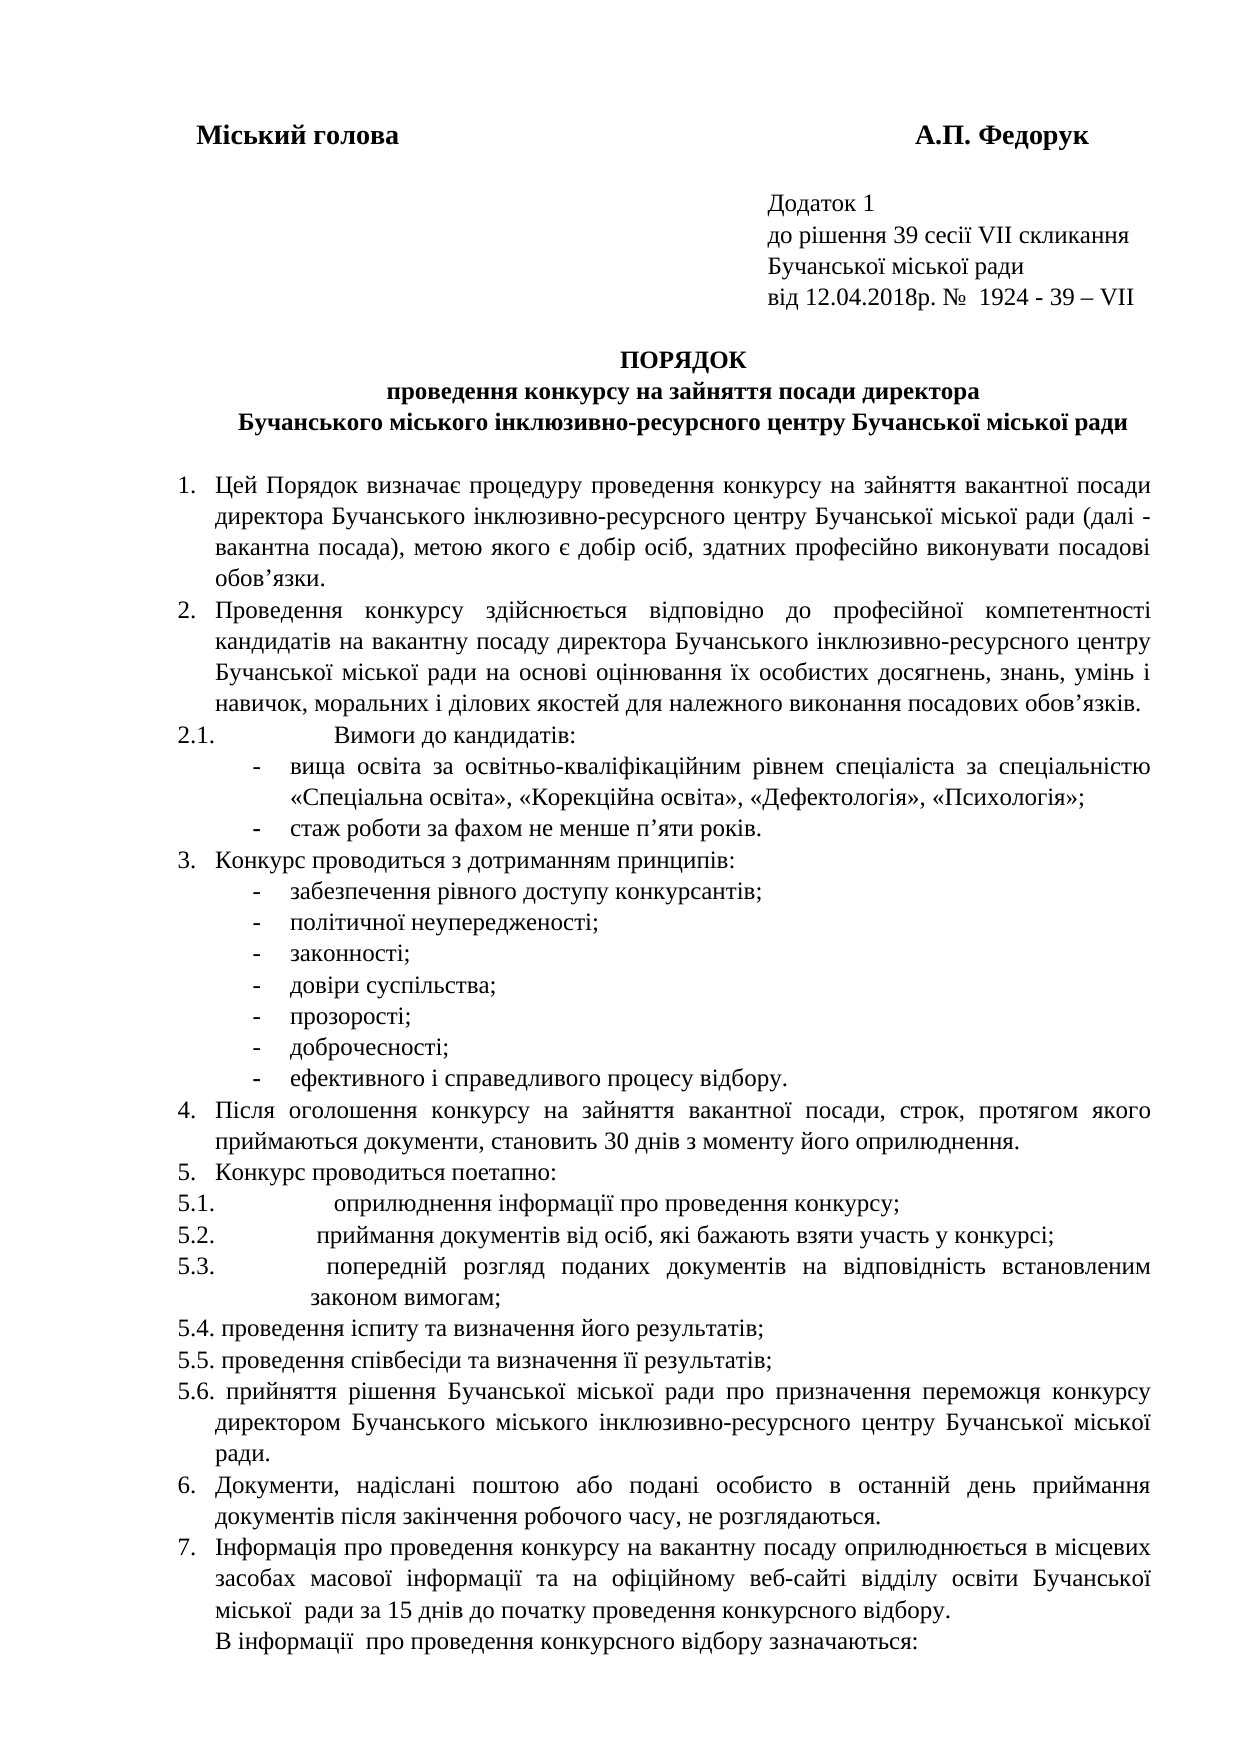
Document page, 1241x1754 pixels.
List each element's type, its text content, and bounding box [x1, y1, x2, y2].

text Додаток 1 [767, 188, 1152, 217]
text В інформації про проведення конкурсного відбору зазначаються: [215, 1626, 1152, 1655]
text Міський голова А.П. Федорук [196, 118, 1134, 151]
list Після оголошення конкурсу на зайняття вакантної посади, строк, протягом якого приймаються документи, становить 30 днів з моменту його оприлюднення. [177, 1095, 1152, 1155]
list оприлюднення інформації про проведення конкурсу; [177, 1188, 1152, 1217]
list законності; [252, 938, 1152, 967]
list прозорості; [252, 1001, 1152, 1030]
list вища освіта за освітньо-кваліфікаційним рівнем спеціаліста за спеціальністю «Спеціальна освіта», «Корекційна освіта», «Дефектологія», «Психологія»; [252, 751, 1152, 811]
list Конкурс проводиться з дотриманням принципів: [177, 845, 1152, 873]
list забезпечення рівного доступу конкурсантів; [252, 876, 1152, 905]
text проведення конкурсу на зайняття посади директора [215, 376, 1152, 405]
list попередній розгляд поданих документів на відповідність встановленим законом вимогам; [177, 1251, 1152, 1311]
list довіри суспільства; [252, 970, 1152, 998]
list політичної неупередженості; [252, 907, 1152, 936]
list приймання документів від осіб, які бажають взяти участь у конкурсі; [177, 1220, 1152, 1248]
list Документи, надіслані поштою або подані особисто в останній день приймання документів після закінчення робочого часу, не розглядаються. [177, 1470, 1152, 1530]
list Проведення конкурсу здійснюється відповідно до професійної компетентності кандидатів на вакантну посаду директора нського інклюзивно-ресурсного центру нської міської ради на основі оцінювання їх особистих досягнень, знань, умінь і навичок, моральних і ділових якостей для належного виконання посадових обов’язків. [177, 595, 1152, 717]
list Інформація про проведення конкурсу на вакантну посаду оприлюднюється в місцевих засобах масової інформації та на офіційному веб-сайті відділу освіти нської міської ради за 15 днів до початку проведення конкурсного відбору. [177, 1532, 1152, 1623]
text нської міської ради [767, 251, 1152, 280]
text 5.4. проведення іспиту та визначення його результатів; [177, 1313, 1152, 1342]
list ефективного і справедливого процесу відбору. [252, 1063, 1152, 1092]
text нського міського інклюзивно-ресурсного центру нської міської ради [215, 407, 1152, 436]
list Конкурс проводиться поетапно: [177, 1157, 1152, 1186]
list Цей Порядок визначає процедуру проведення конкурсу на зайняття вакантної посади директора нського інклюзивно-ресурсного центру нської міської ради (далі - вакантна посада), метою якого є добір осіб, здатних професійно виконувати посадові обов’язки. [177, 470, 1152, 592]
text 5.6. прийняття рішення нської міської ради про призначення переможця конкурсу директором нського міського інклюзивно-ресурсного центру нської міської ради. [177, 1376, 1152, 1467]
text від 12.04.2018р. № 1924 - 39 – VII [767, 282, 1152, 311]
text ПОРЯДОК [215, 345, 1152, 373]
text до рішення 39 сесії VII скликання [767, 220, 1152, 248]
list доброчесності; [252, 1032, 1152, 1061]
list Вимоги до кандидатів: [177, 720, 1152, 748]
text 5.5. проведення співбесіди та визначення її результатів; [177, 1345, 1152, 1373]
list стаж роботи за фахом не менше п’яти років. [252, 813, 1152, 842]
